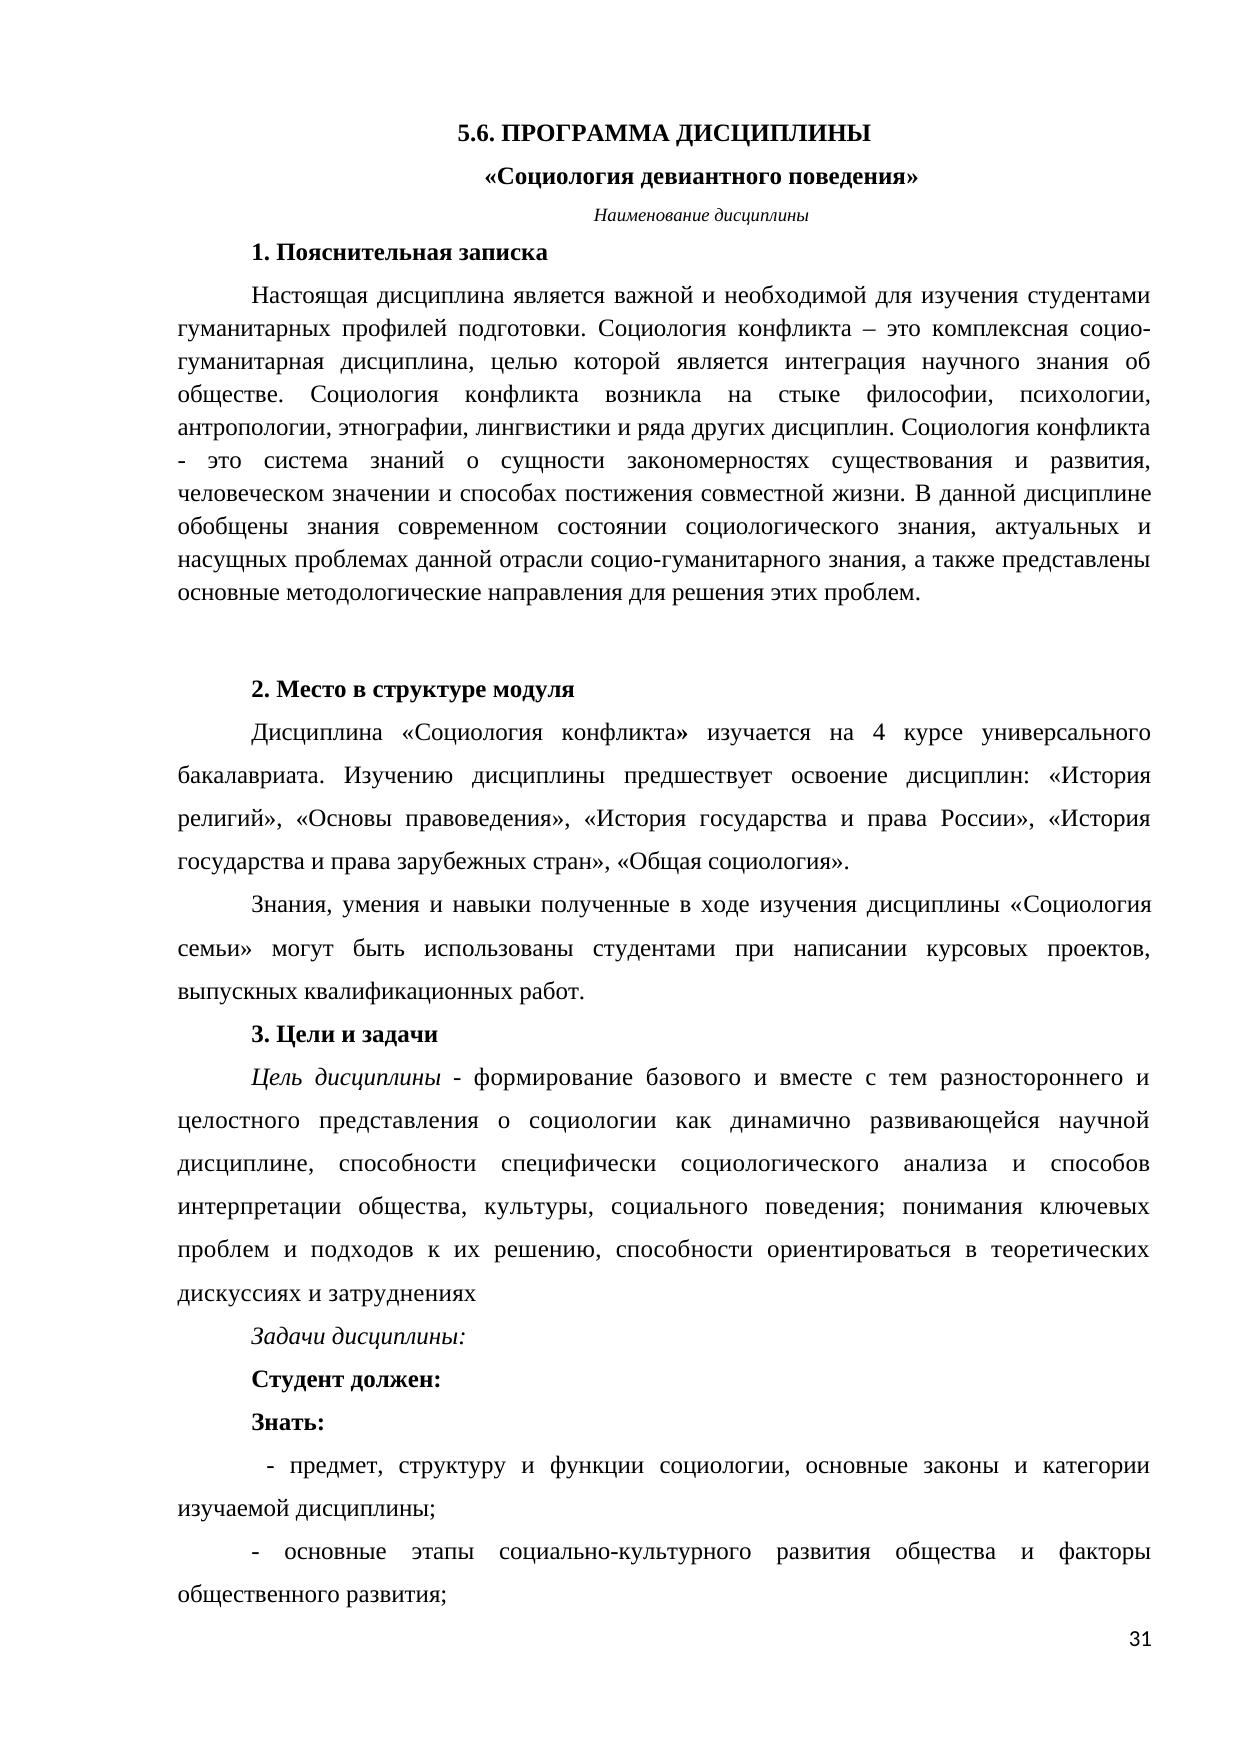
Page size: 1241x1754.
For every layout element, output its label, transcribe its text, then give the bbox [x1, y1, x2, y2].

text 2. Место в структуре модуля [177, 674, 1152, 703]
text Настоящая дисциплина является важной и необходимой для изучения студентами гуманитарных профилей подготовки. Социология конфликта – это комплексная социо-гуманитарная дисциплина, целью которой является интеграция научного знания об обществе. Социология конфликта возникла на стыке философии, психологии, антропологии, этнографии, лингвистики и ряда других дисциплин. Социология конфликта - это система знаний о сущности закономерностях существования и развития, человеческом значении и способах постижения совместной жизни. В данной дисциплине обобщены знания современном состоянии социологического знания, актуальных и насущных проблемах данной отрасли социо-гуманитарного знания, а также представлены основные методологические направления для решения этих проблем. [177, 280, 1152, 346]
text «Социология девиантного поведения» [177, 161, 1152, 190]
text Цель дисциплины - формирование базового и вместе с тем разностороннего и целостного представления о социологии как динамично развивающейся научной дисциплине, способности специфически социологического анализа и способов интерпретации общества, культуры, социального поведения; понимания ключевых проблем и подходов к их решению, способности ориентироваться в теоретических дискуссиях и затруднениях [177, 1062, 1152, 1306]
text Студент должен: [177, 1364, 1152, 1393]
text Задачи дисциплины: [177, 1321, 1152, 1349]
text 1. Пояснительная записка [177, 237, 1152, 265]
text 5.6. ПРОГРАММА ДИСЦИПЛИНЫ [177, 118, 1152, 147]
text 3. Цели и задачи [177, 1019, 1152, 1048]
text Дисциплина «Социология конфликта» изучается на 4 курсе универсального бакалавриата. Изучению дисциплины предшествует освоение дисциплин: «История религий», «Основы правоведения», «История государства и права России», «История государства и права зарубежных стран», «Общая социология». [177, 717, 1152, 875]
text - предмет, структуру и функции социологии, основные законы и категории изучаемой дисциплины; [177, 1450, 1152, 1522]
text Знания, умения и навыки полученные в ходе изучения дисциплины «Социология семьи» могут быть использованы студентами при написании курсовых проектов, выпускных квалификационных работ. [177, 889, 1152, 1004]
text - основные этапы социально-культурного развития общества и факторы общественного развития; [177, 1536, 1152, 1608]
text Знать: [177, 1407, 1152, 1436]
text Настоящая дисциплина является важной и необходимой для изучения студентами гуманитарных профилей подготовки. Социология конфликта – это комплексная социо-гуманитарная дисциплина, целью которой является интеграция научного знания об обществе. Социология конфликта возникла на стыке философии, психологии, антропологии, этнографии, лингвистики и ряда других дисциплин. Социология конфликта - это система знаний о сущности закономерностях существования и развития, человеческом значении и способах постижения совместной жизни. В данной дисциплине обобщены знания современном состоянии социологического знания, актуальных и насущных проблемах данной отрасли социо-гуманитарного знания, а также представлены основные методологические направления для решения этих проблем. [177, 474, 1152, 606]
text Наименование дисциплины [177, 204, 1152, 226]
